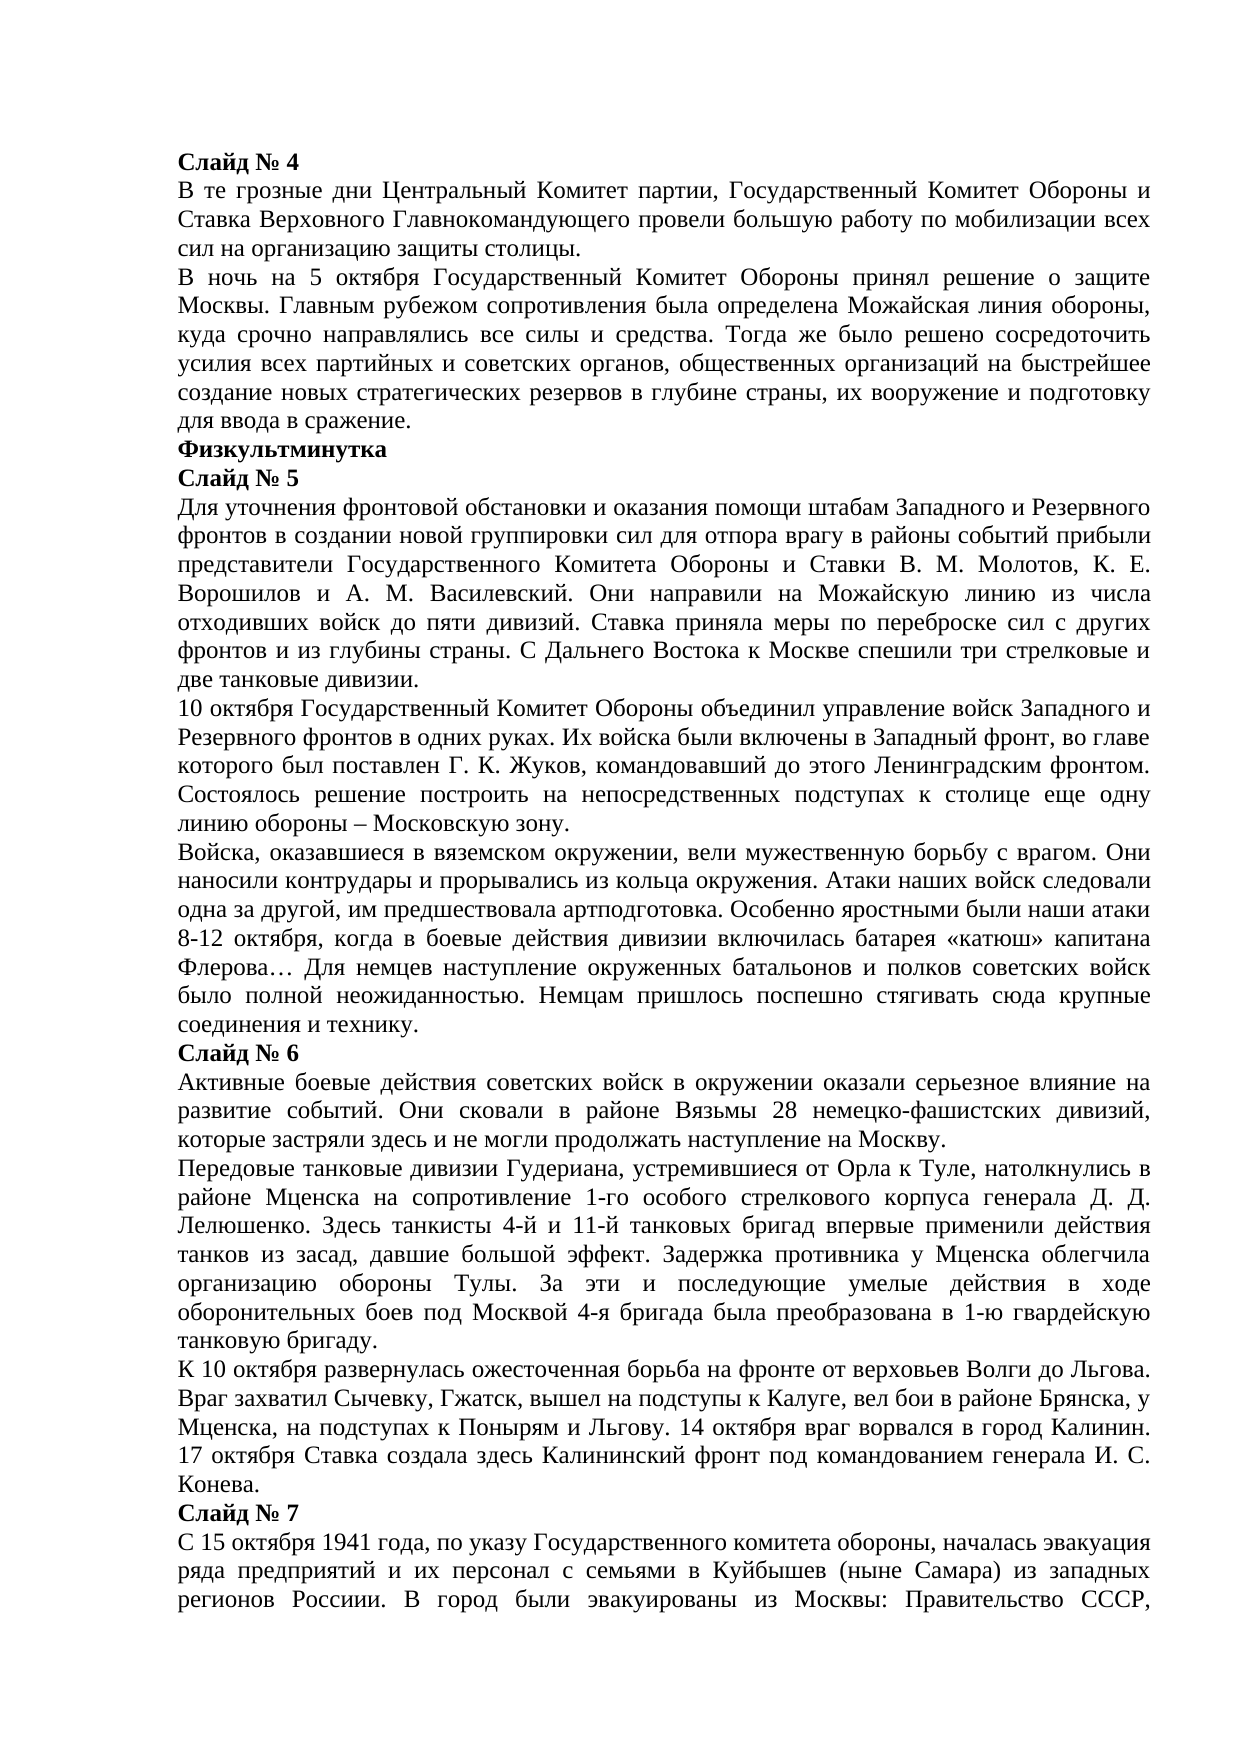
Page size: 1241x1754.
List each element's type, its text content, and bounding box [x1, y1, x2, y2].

text Передовые танковые дивизии Гудериана, устремившиеся от Орла к Туле, натолкнулись в районе Мценска на сопротивление 1-го особого стрелкового корпуса генерала Д. Д. Лелюшенко. Здесь танкисты 4-й и 11-й танковых бригад впервые применили действия танков из засад, давшие большой эффект. Задержка противника у Мценска облегчила организацию обороны Тулы. За эти и последующие умелые действия в ходе оборонительных боев под Москвой 4-я бригада была преобразована в 1-ю гвардейскую танковую бригаду. [177, 1153, 1152, 1354]
text Для уточнения фронтовой обстановки и оказания помощи штабам Западного и Резервного фронтов в создании новой группировки сил для отпора врагу в районы событий прибыли представители Государственного Комитета Обороны и Ставки В. М. Молотов, К. Е. Ворошилов и А. М. Василевский. Они направили на Можайскую линию из числа отходивших войск до пяти дивизий. Ставка приняла меры по переброске сил с других фронтов и из глубины страны. С Дальнего Востока к Москве спешили три стрелковые и две танковые дивизии. [177, 492, 1152, 693]
text Активные боевые действия советских войск в окружении оказали серьезное влияние на развитие событий. Они сковали в районе Вязьмы 28 немецко-фашистских дивизий, которые застряли здесь и не могли продолжать наступление на Москву. [177, 1067, 1152, 1153]
text Физкультминутка [177, 434, 1152, 463]
text 10 октября Государственный Комитет Обороны объединил управление войск Западного и Резервного фронтов в одних руках. Их войска были включены в Западный фронт, во главе которого был поставлен Г. К. Жуков, командовавший до этого Ленинградским фронтом. Состоялось решение построить на непосредственных подступах к столице еще одну линию обороны – Московскую зону. [177, 693, 1152, 837]
text Слайд № 4 [177, 147, 1152, 176]
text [177, 1527, 1152, 1613]
text Слайд № 5 [177, 463, 1152, 492]
text Слайд № 6 [177, 1038, 1152, 1067]
text Войска, оказавшиеся в вяземском окружении, вели мужественную борьбу с врагом. Они наносили контрудары и прорывались из кольца окружения. Атаки наших войск следовали одна за другой, им предшествовала артподготовка. Особенно яростными были наши атаки 8-12 октября, когда в боевые действия дивизии включилась батарея «катюш» капитана Флерова… Для немцев наступление окруженных батальонов и полков советских войск было полной неожиданностью. Немцам пришлось поспешно стягивать сюда крупные соединения и технику. [177, 837, 1152, 1038]
text В те грозные дни Центральный Комитет партии, Государственный Комитет Обороны и Ставка Верховного Главнокомандующего провели большую работу по мобилизации всех сил на организацию защиты столицы. [177, 176, 1152, 262]
text Слайд № 7 [177, 1498, 1152, 1527]
text В ночь на 5 октября Государственный Комитет Обороны принял решение о защите Москвы. Главным рубежом сопротивления была определена Можайская линия обороны, куда срочно направлялись все силы и средства. Тогда же было решено сосредоточить усилия всех партийных и советских органов, общественных организаций на быстрейшее создание новых стратегических резервов в глубине страны, их вооружение и подготовку для ввода в сражение. [177, 262, 1152, 434]
text К 10 октября развернулась ожесточенная борьба на фронте от верховьев Волги до Льгова. Враг захватил Сычевку, Гжатск, вышел на подступы к Калуге, вел бои в районе Брянска, у Мценска, на подступах к Понырям и Льгову. 14 октября враг ворвался в город Калинин. 17 октября Ставка создала здесь Калининский фронт под командованием генерала И. С. Конева. [177, 1354, 1152, 1498]
